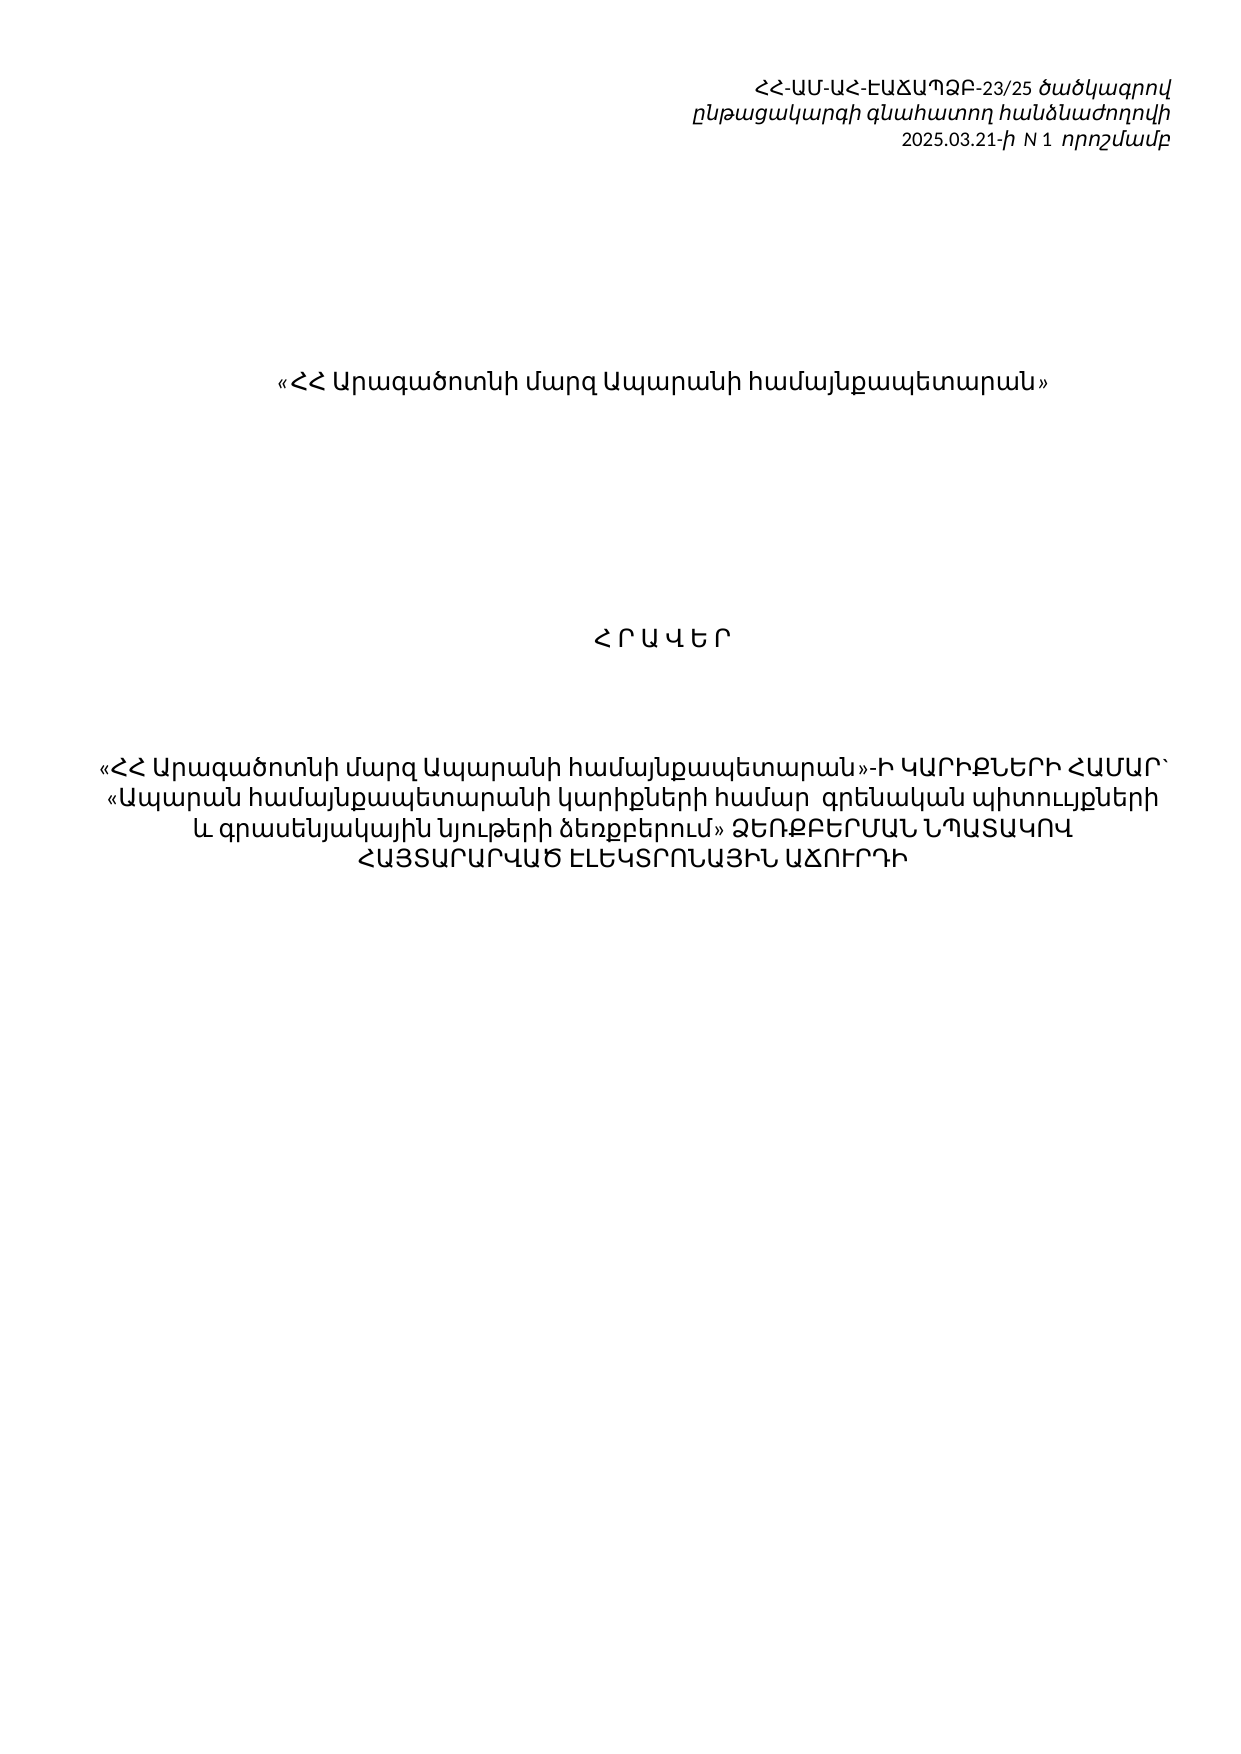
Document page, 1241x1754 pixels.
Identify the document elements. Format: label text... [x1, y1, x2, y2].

text « ՀՀ Արագածոտնի մարզ Ապարանի համայնքապետարան» [94, 366, 1172, 397]
text ՀՀ-ԱՄ-ԱՀ-ԷԱՃԱՊՁԲ-23/25 ծածկագրով [94, 75, 1171, 100]
text 2025.03.21 -ի N 1 որոշմամբ [94, 126, 1171, 151]
text Հ Ր Ա Վ Ե Ր [94, 623, 1172, 653]
text «ՀՀ Արագածոտնի մարզ Ապարանի համայնքապետարան»-Ի ԿԱՐԻՔՆԵՐԻ ՀԱՄԱՐ` «Ապարան համայնքապետարանի կարիքների համար գրենական պիտոււյքների և գրասենյակային նյութերի ձեռքբերում» ՁԵՌՔԲԵՐՄԱՆ ՆՊԱՏԱԿՈՎ ՀԱՅՏԱՐԱՐՎԱԾ ԷԼԵԿՏՐՈՆԱՅԻՆ ԱՃՈՒՐԴԻ [94, 752, 1172, 874]
text ընթացակարգի գնահատող հանձնաժողովի [94, 100, 1171, 126]
